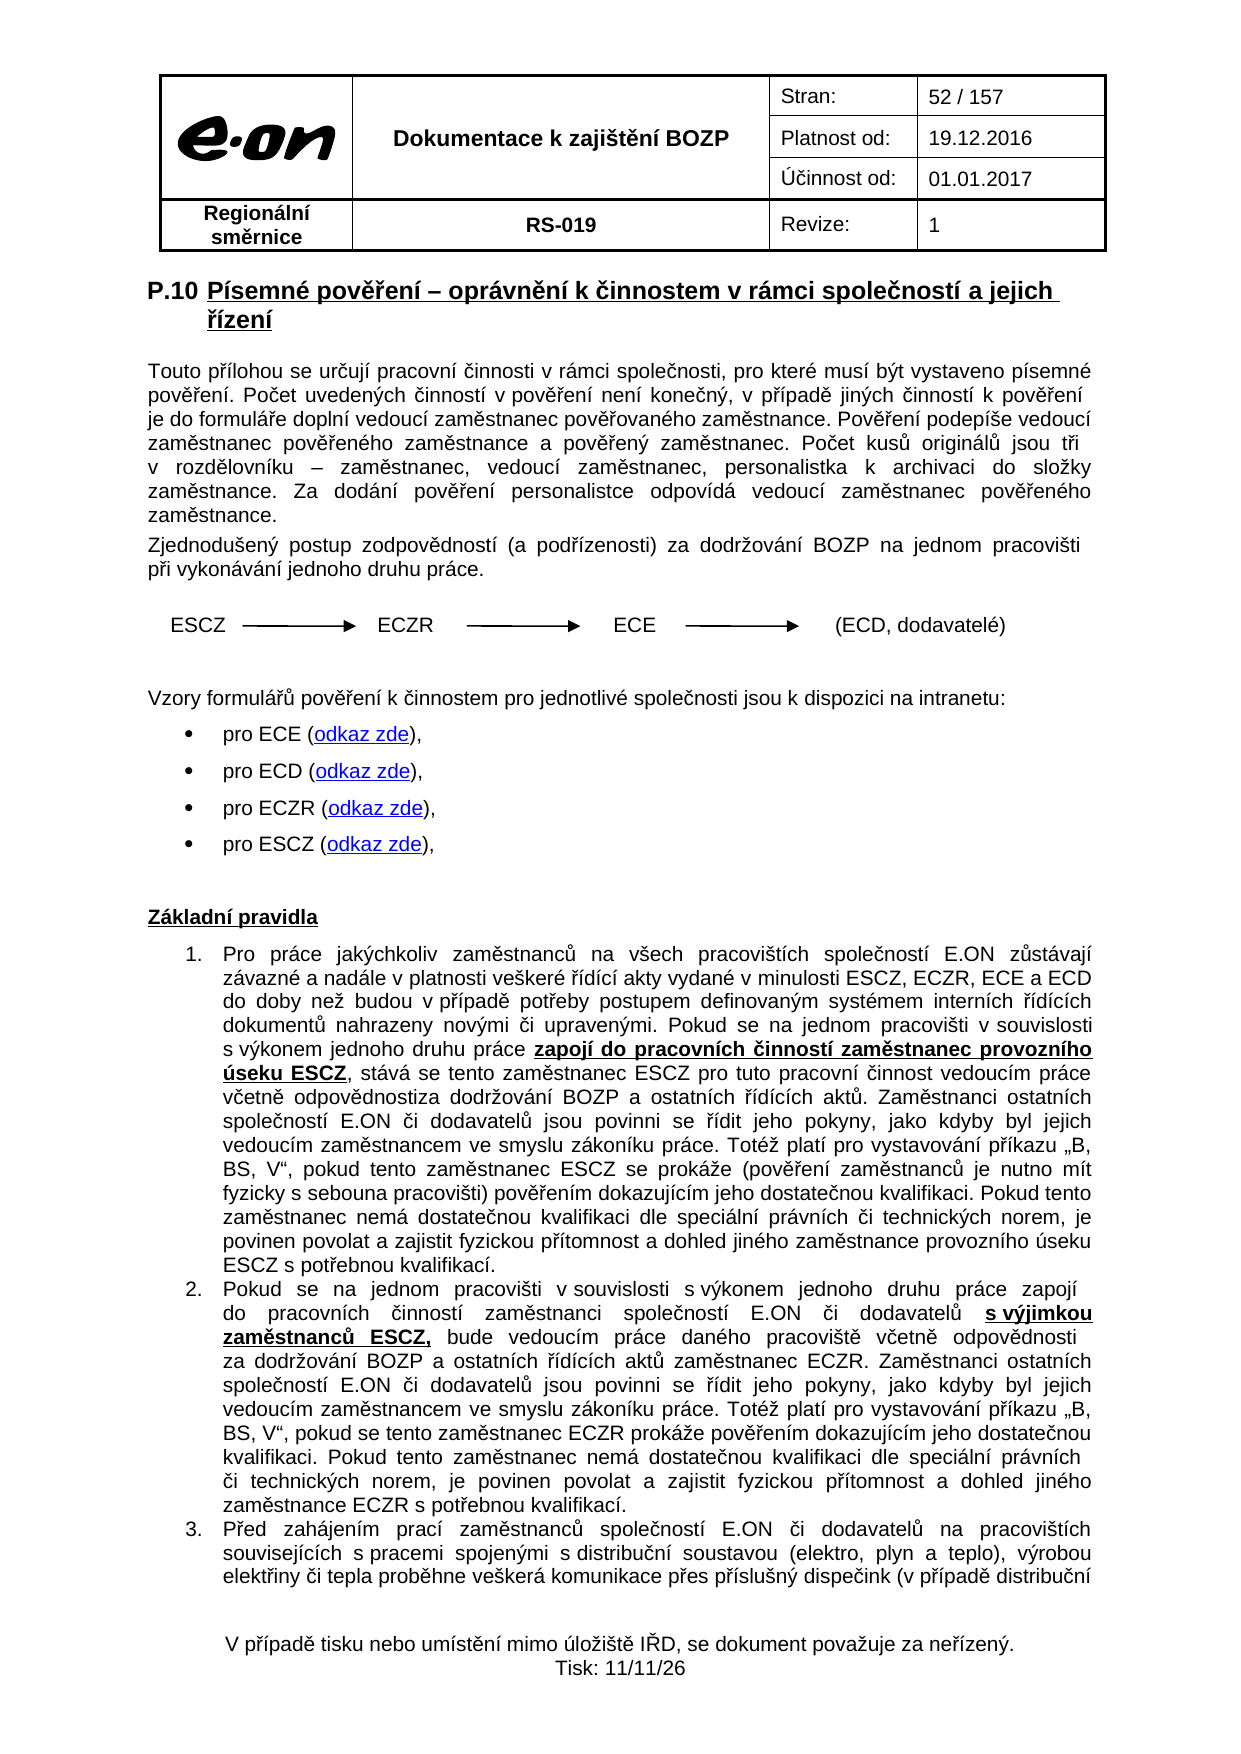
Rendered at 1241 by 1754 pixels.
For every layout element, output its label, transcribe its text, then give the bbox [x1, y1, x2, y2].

text Písemné pověření – oprávnění k činnostem v rámci společností a jejich řízení [147, 276, 1092, 334]
title Základní pravidla [148, 905, 1092, 929]
list Pro práce jakýchkoliv zaměstnanců na všech pracovištích společností E.ON zůstávají závazné a nadále v platnosti veškeré řídící akty vydané v minulosti ESCZ, ECZR, ECE a ECD do doby než budou v případě potřeby postupem definovaným systémem interních řídících dokumentů nahrazeny novými či upravenými. Pokud se na jednom pracovišti v souvislosti s výkonem jednoho druhu práce zapojí do pracovních činností zaměstnanec provozního úseku ESCZ, stává se tento zaměstnanec ESCZ pro tuto pracovní činnost vedoucím práce včetně odpovědnostiza dodržování BOZP a ostatních řídících aktů. Zaměstnanci ostatních společností E.ON či dodavatelů jsou povinni se řídit jeho pokyny, jako kdyby byl jejich vedoucím zaměstnancem ve smyslu zákoníku práce. Totéž platí pro vystavování příkazu „B, BS, V“, pokud tento zaměstnanec ESCZ se prokáže (pověření zaměstnanců je nutno mít fyzicky s sebouna pracovišti) pověřením dokazujícím jeho dostatečnou kvalifikaci. Pokud tento zaměstnanec nemá dostatečnou kvalifikaci dle speciální právních či technických norem, je povinen povolat a zajistit fyzickou přítomnost a dohled jiného zaměstnance provozního úseku ESCZ s potřebnou kvalifikací. [185, 941, 1092, 1277]
text Zjednodušený postup zodpovědností (a podřízenosti) za dodržování BOZP na jednom pracovišti při vykonávání jednoho druhu práce. [148, 533, 1092, 581]
title Vzory formulářů pověření k činnostem pro jednotlivé společnosti jsou k dispozici na intranetu: [148, 686, 1092, 710]
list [185, 1516, 1092, 1588]
list Pokud se na jednom pracovišti v souvislosti s výkonem jednoho druhu práce zapojí do pracovních činností zaměstnanci společností E.ON či dodavatelů s výjimkou zaměstnanců ESCZ, bude vedoucím práce daného pracoviště včetně odpovědnosti za dodržování BOZP a ostatních řídících aktů zaměstnanec ECZR. Zaměstnanci ostatních společností E.ON či dodavatelů jsou povinni se řídit jeho pokyny, jako kdyby byl jejich vedoucím zaměstnancem ve smyslu zákoníku práce. Totéž platí pro vystavování příkazu „B, BS, V“, pokud se tento zaměstnanec ECZR prokáže pověřením dokazujícím jeho dostatečnou kvalifikaci. Pokud tento zaměstnanec nemá dostatečnou kvalifikaci dle speciální právních či technických norem, je povinen povolat a zajistit fyzickou přítomnost a dohled jiného zaměstnance ECZR s potřebnou kvalifikací. [185, 1277, 1092, 1516]
title pro ECZR (odkaz zde), [185, 795, 1092, 819]
title pro ESCZ (odkaz zde), [185, 832, 1092, 856]
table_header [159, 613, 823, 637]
title pro ECE (odkaz zde), [185, 722, 1092, 746]
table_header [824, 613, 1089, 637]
text Touto přílohou se určují pracovní činnosti v rámci společnosti, pro které musí být vystaveno písemné pověření. Počet uvedených činností v pověření není konečný, v případě jiných činností k pověření je do formuláře doplní vedoucí zaměstnanec pověřovaného zaměstnance. Pověření podepíše vedoucí zaměstnanec pověřeného zaměstnance a pověřený zaměstnanec. Počet kusů originálů jsou tři v rozdělovníku – zaměstnanec, vedoucí zaměstnanec, personalistka k archivaci do složky zaměstnance. Za dodání pověření personalistce odpovídá vedoucí zaměstnanec pověřeného zaměstnance. [148, 359, 1092, 526]
title pro ECD (odkaz zde), [185, 759, 1092, 783]
